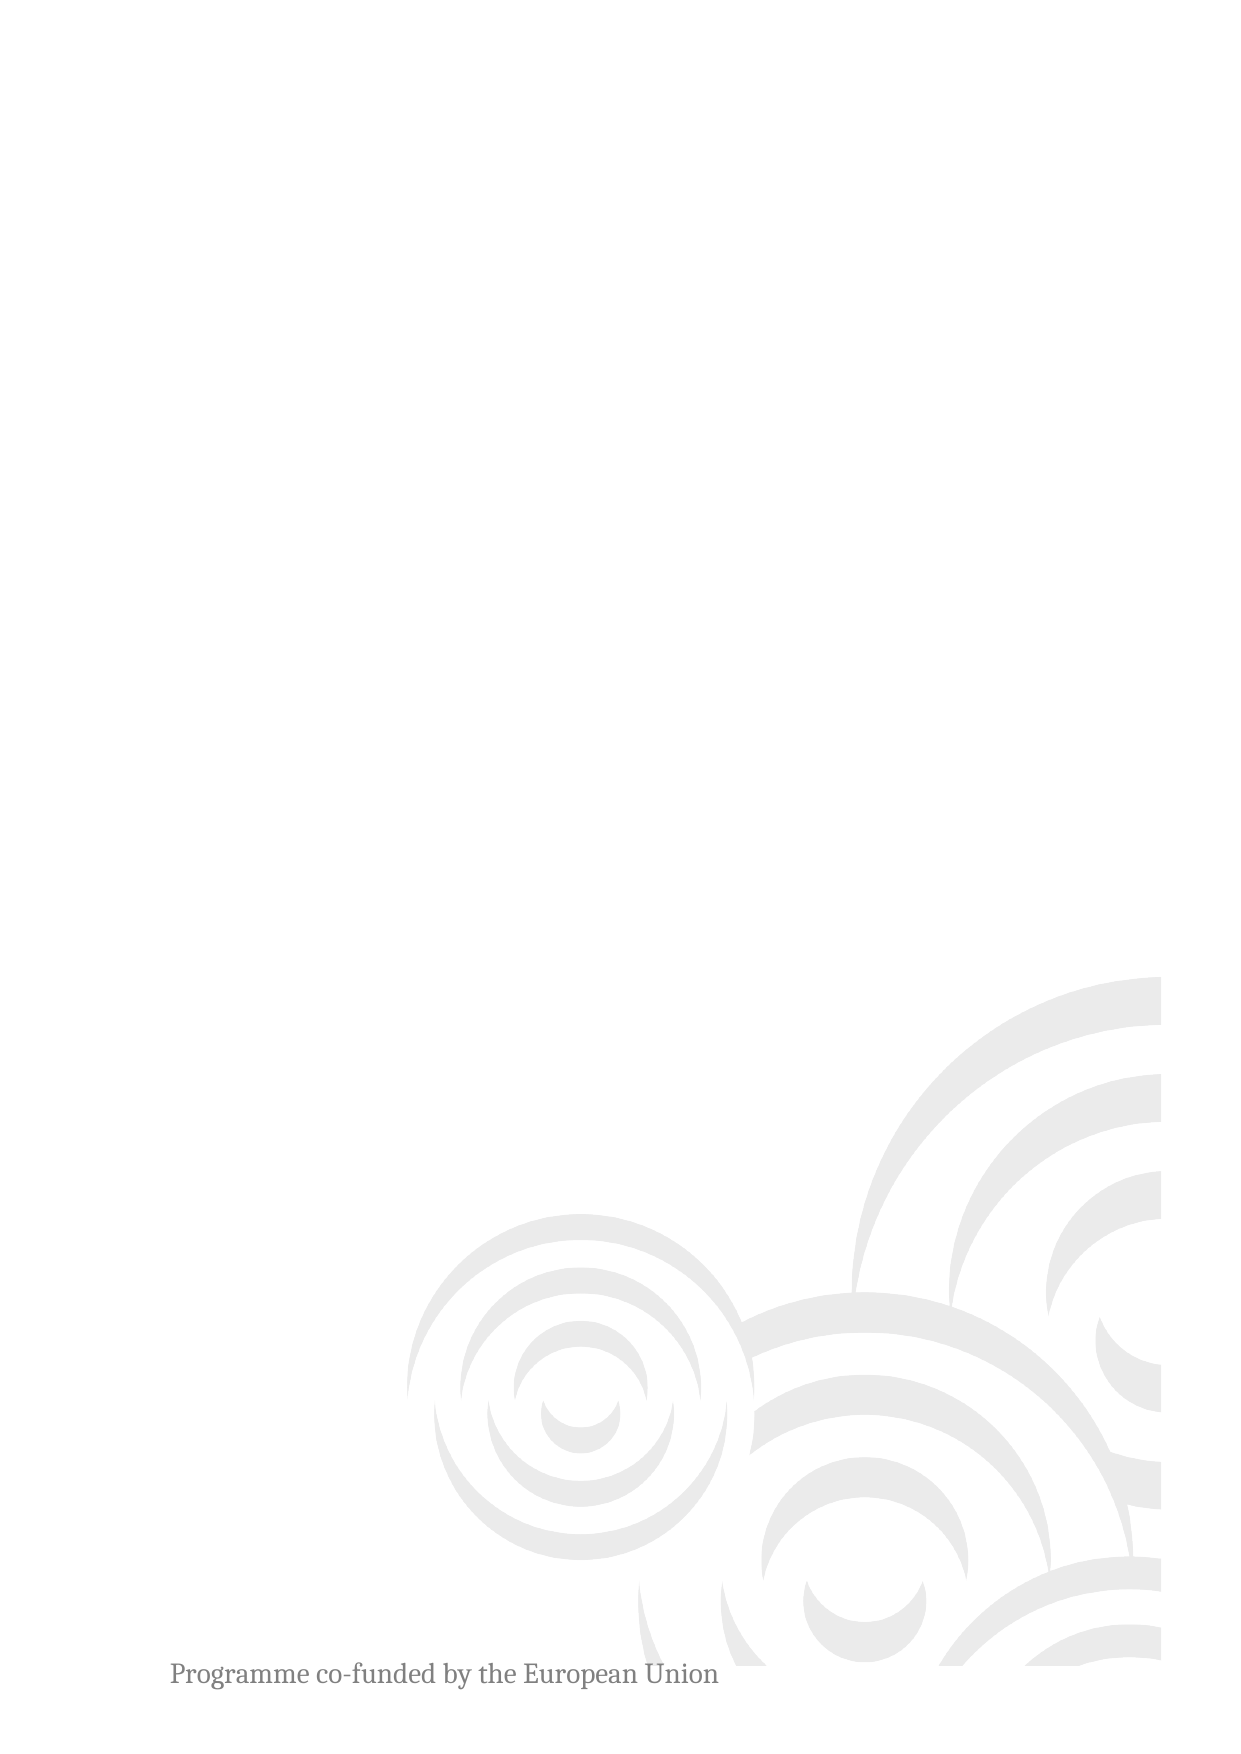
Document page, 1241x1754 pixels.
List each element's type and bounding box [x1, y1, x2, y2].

picture [290, 887, 1162, 1666]
